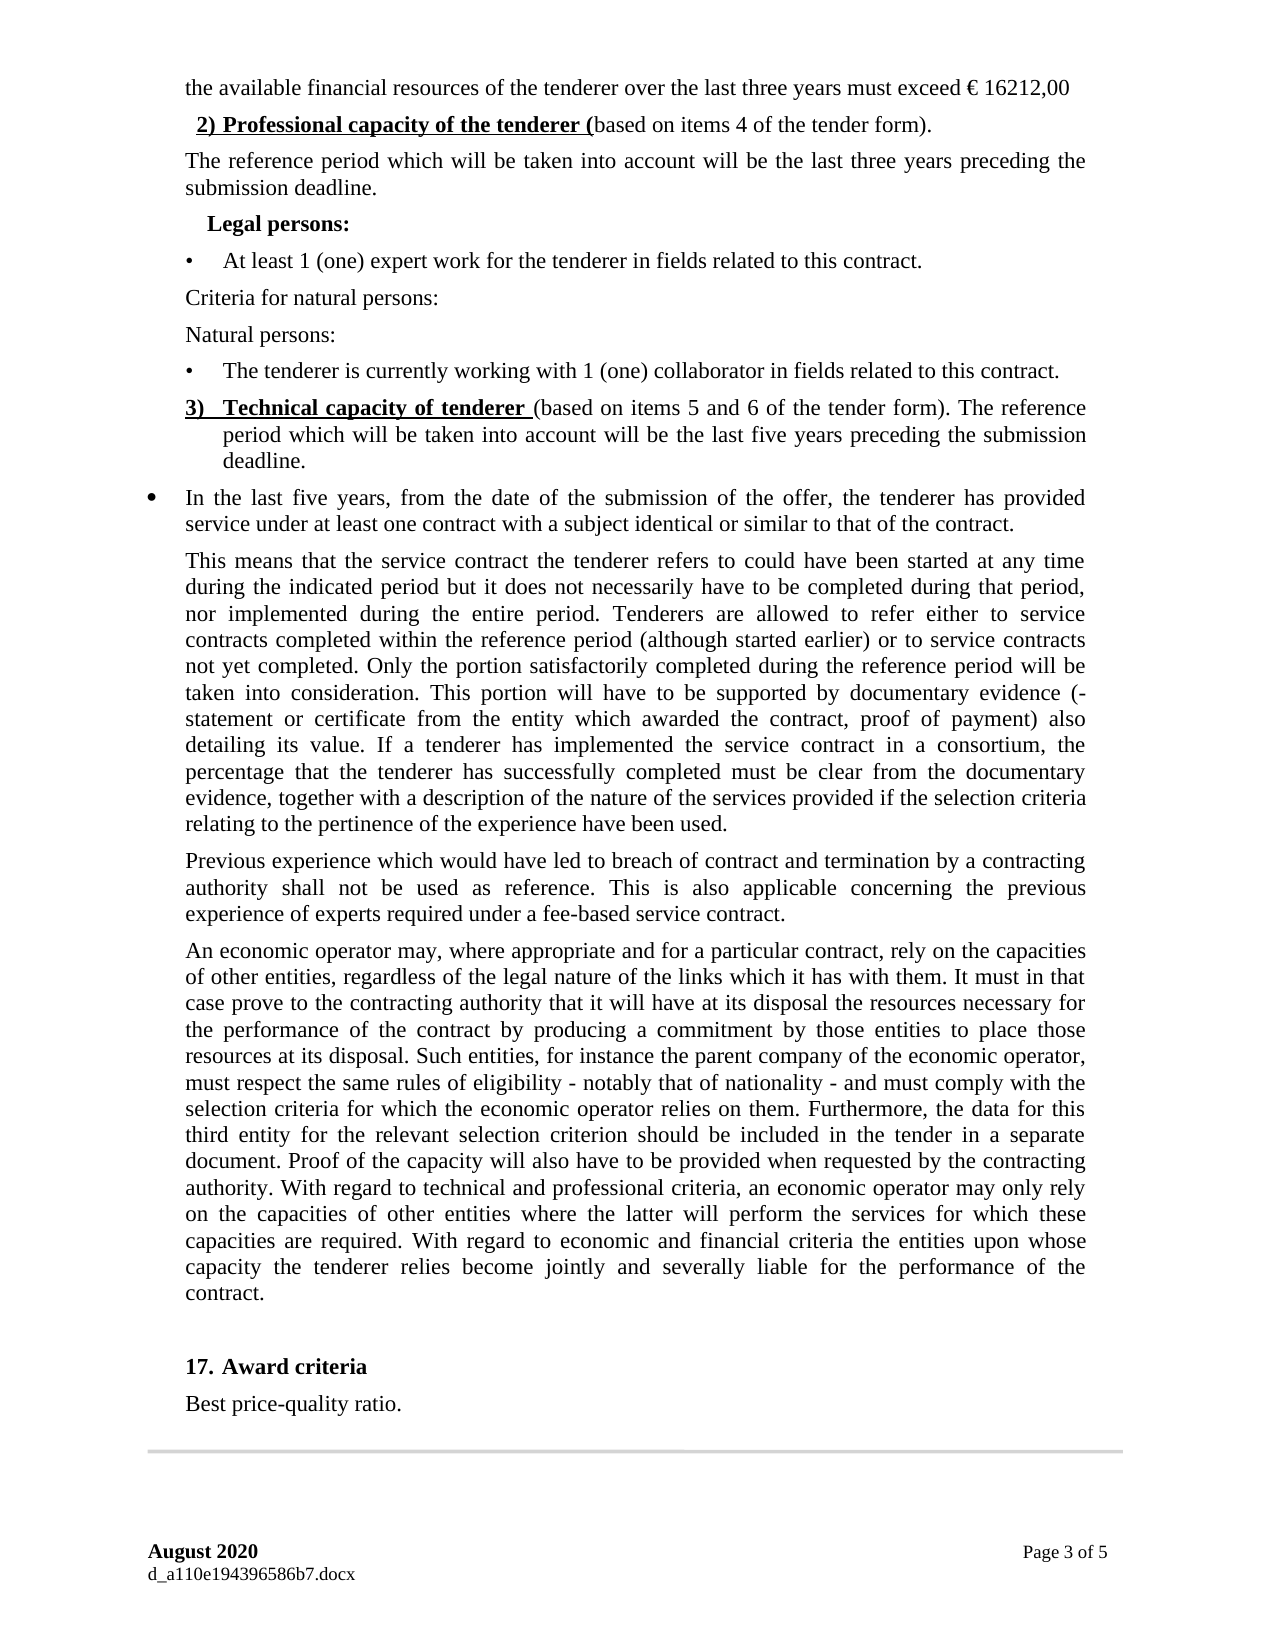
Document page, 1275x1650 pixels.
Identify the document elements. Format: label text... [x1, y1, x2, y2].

text 17. Award criteria [185, 1353, 1125, 1379]
text 3) Technical capacity of tenderer (based on items 5 and 6 of the tender form). The reference period which will be taken into account will be the last five years preceding the submission deadline. [185, 394, 1088, 473]
text Natural persons: [185, 321, 1088, 347]
text Previous experience which would have led to breach of contract and termination by a contracting authority shall not be used as reference. This is also applicable concerning the previous experience of experts required under a fee-based service contract. [185, 847, 1087, 926]
text 2) Professional capacity of the tenderer (based on items 4 of the tender form). [185, 111, 1088, 137]
text The reference period which will be taken into account will be the last three years preceding the submission deadline. [185, 147, 1088, 200]
list In the last five years, from the date of the submission of the offer, the tenderer has provided service under at least one contract with a subject identical or similar to that of the contract. [148, 484, 1087, 537]
text the available financial resources of the tenderer over the last three years must exceed € 16212,00 [185, 74, 1088, 100]
text An economic operator may, where appropriate and for a particular contract, rely on the capacities of other entities, regardless of the legal nature of the links which it has with them. It must in that case prove to the contracting authority that it will have at its disposal the resources necessary for the performance of the contract by producing a commitment by those entities to place those resources at its disposal. Such entities, for instance the parent company of the economic operator, must respect the same rules of eligibility - notably that of nationality - and must comply with the selection criteria for which the economic operator relies on them. Furthermore, the data for this third entity for the relevant selection criterion should be included in the tender in a separate document. Proof of the capacity will also have to be provided when requested by the contracting authority. With regard to technical and professional criteria, an economic operator may only rely on the capacities of other entities where the latter will perform the services for which these capacities are required. With regard to economic and financial criteria the entities upon whose capacity the tenderer relies become jointly and severally liable for the performance of the contract. [185, 937, 1087, 1306]
text • The tenderer is currently working with 1 (one) collaborator in fields related to this contract. [185, 358, 1088, 384]
text This means that the service contract the tenderer refers to could have been started at any time during the indicated period but it does not necessarily have to be completed during that period, nor implemented during the entire period. Tenderers are allowed to refer either to service contracts completed within the reference period (although started earlier) or to service contracts not yet completed. Only the portion satisfactorily completed during the reference period will be taken into consideration. This portion will have to be supported by documentary evidence (-statement or certificate from the entity which awarded the contract, proof of payment) also detailing its value. If a tenderer has implemented the service contract in a consortium, the percentage that the tenderer has successfully completed must be clear from the documentary evidence, together with a description of the nature of the services provided if the selection criteria relating to the pertinence of the experience have been used. [185, 547, 1087, 837]
text Criteria for natural persons: [185, 284, 1087, 310]
text Legal persons: [207, 211, 1087, 237]
text Best price-quality ratio. [185, 1390, 1087, 1416]
text • At least 1 (one) expert work for the tenderer in fields related to this contract. [185, 247, 1087, 274]
